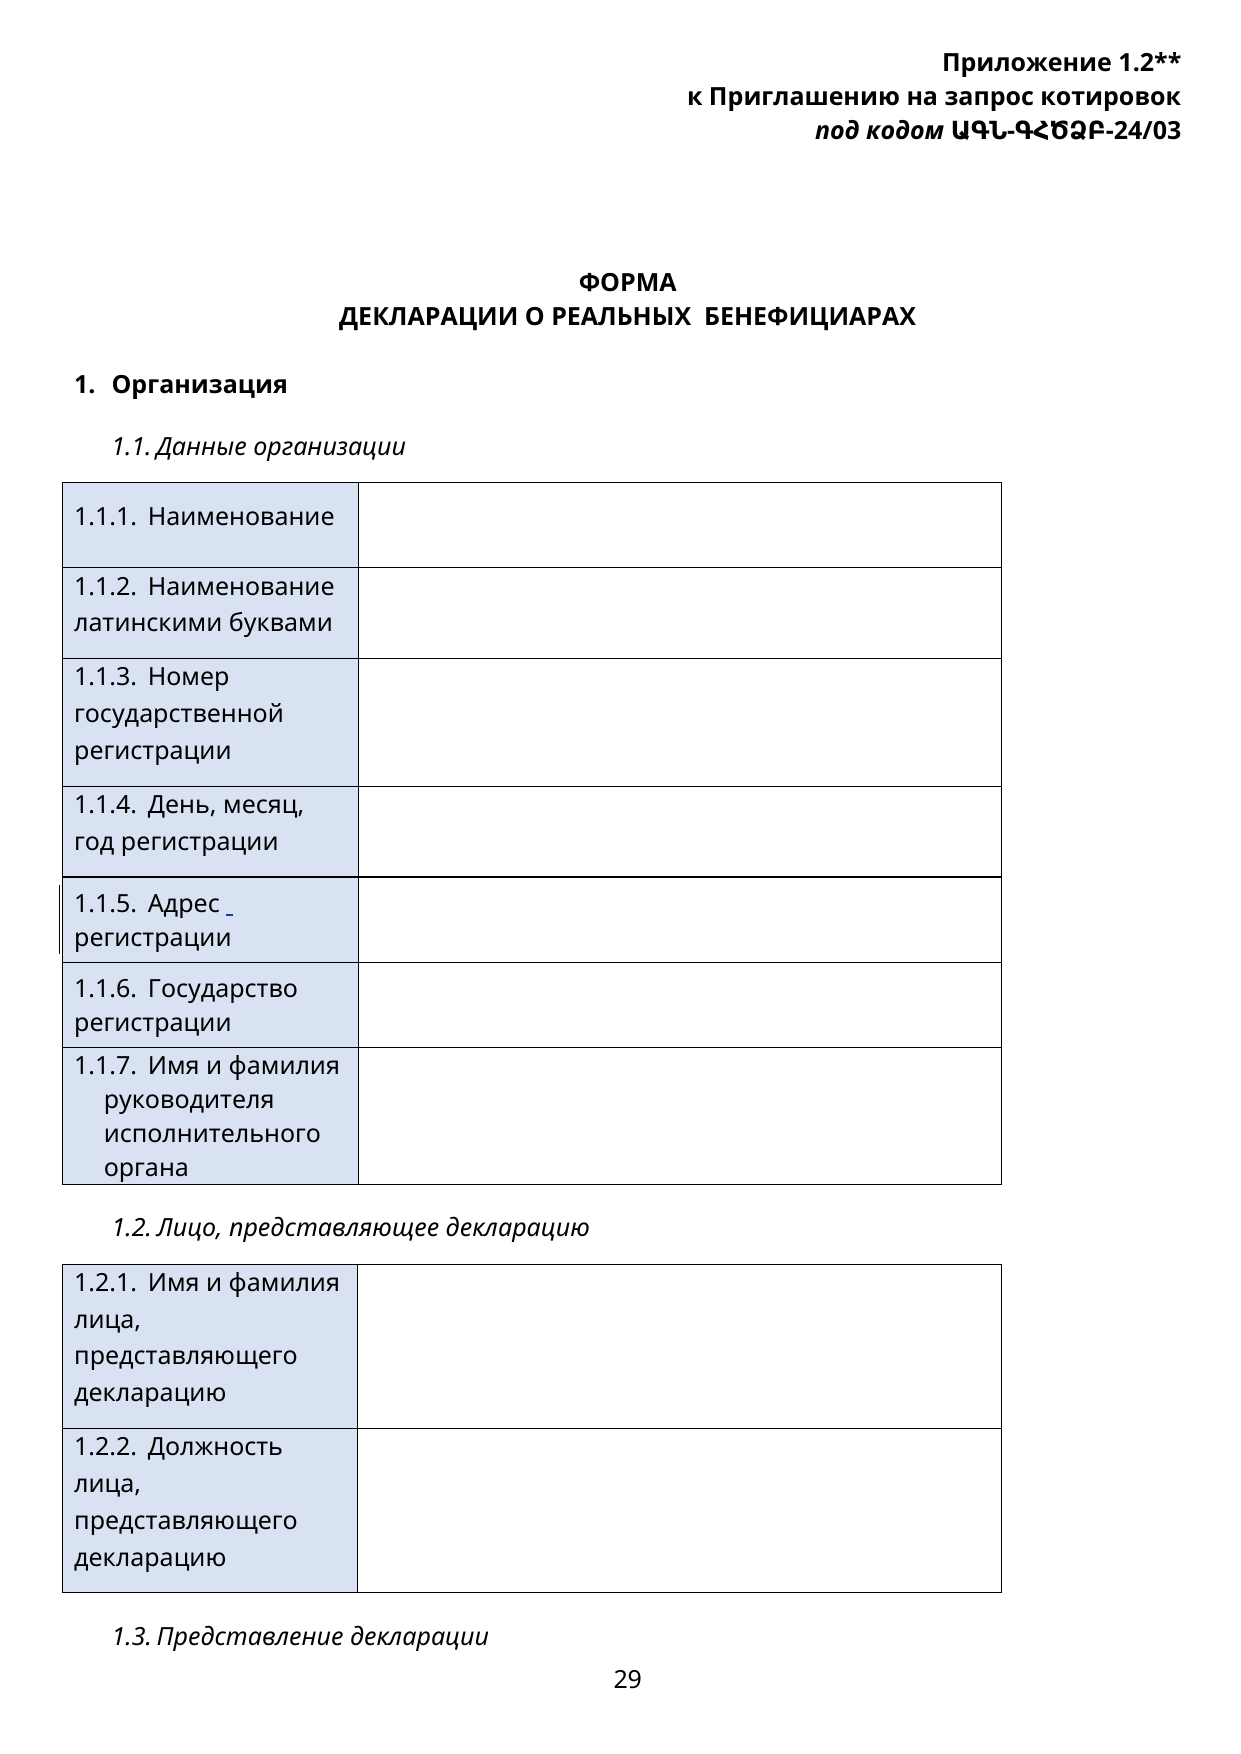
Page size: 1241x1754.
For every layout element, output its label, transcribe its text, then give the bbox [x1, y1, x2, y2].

list Лицо, представляющее декларацию [111, 1210, 1181, 1244]
table_cell [359, 659, 1001, 786]
table_header Имя и фамилия лица, представляющего декларацию [63, 1265, 357, 1428]
table_cell Адрес регистрации [63, 878, 358, 962]
table_cell Имя и фамилия руководителя исполнительного органа [63, 1048, 358, 1184]
text ФОРМА [74, 265, 1181, 299]
list Данные организации [111, 429, 1181, 463]
text ДЕКЛАРАЦИИ О РЕАЛЬНЫХ БЕНЕФИЦИАРАХ [74, 299, 1181, 333]
table_cell [359, 787, 1001, 876]
table_header [358, 1265, 1001, 1428]
table_cell [359, 878, 1001, 962]
table_cell Государство регистрации [63, 963, 358, 1047]
table_cell [359, 963, 1001, 1047]
list Организация [74, 367, 1181, 401]
table_cell [358, 1429, 1001, 1592]
table_cell [359, 568, 1001, 658]
table_header Наименование [63, 483, 358, 567]
text Приложение 1.2** [74, 44, 1181, 78]
table_header [359, 483, 1001, 567]
table_cell Должность лица, представляющего декларацию [63, 1429, 357, 1592]
table_cell День, месяц, год регистрации [63, 787, 358, 876]
text к Приглашению на запрос котировок [74, 78, 1181, 112]
table_cell Номер государственной регистрации [63, 659, 358, 786]
table_cell [359, 1048, 1001, 1184]
list Представление декларации [111, 1618, 1181, 1652]
subtitle под кодом ԱԳՆ-ԳՀԾՁԲ-24/03 [74, 112, 1181, 147]
table_cell Наименование латинскими буквами [63, 568, 358, 658]
